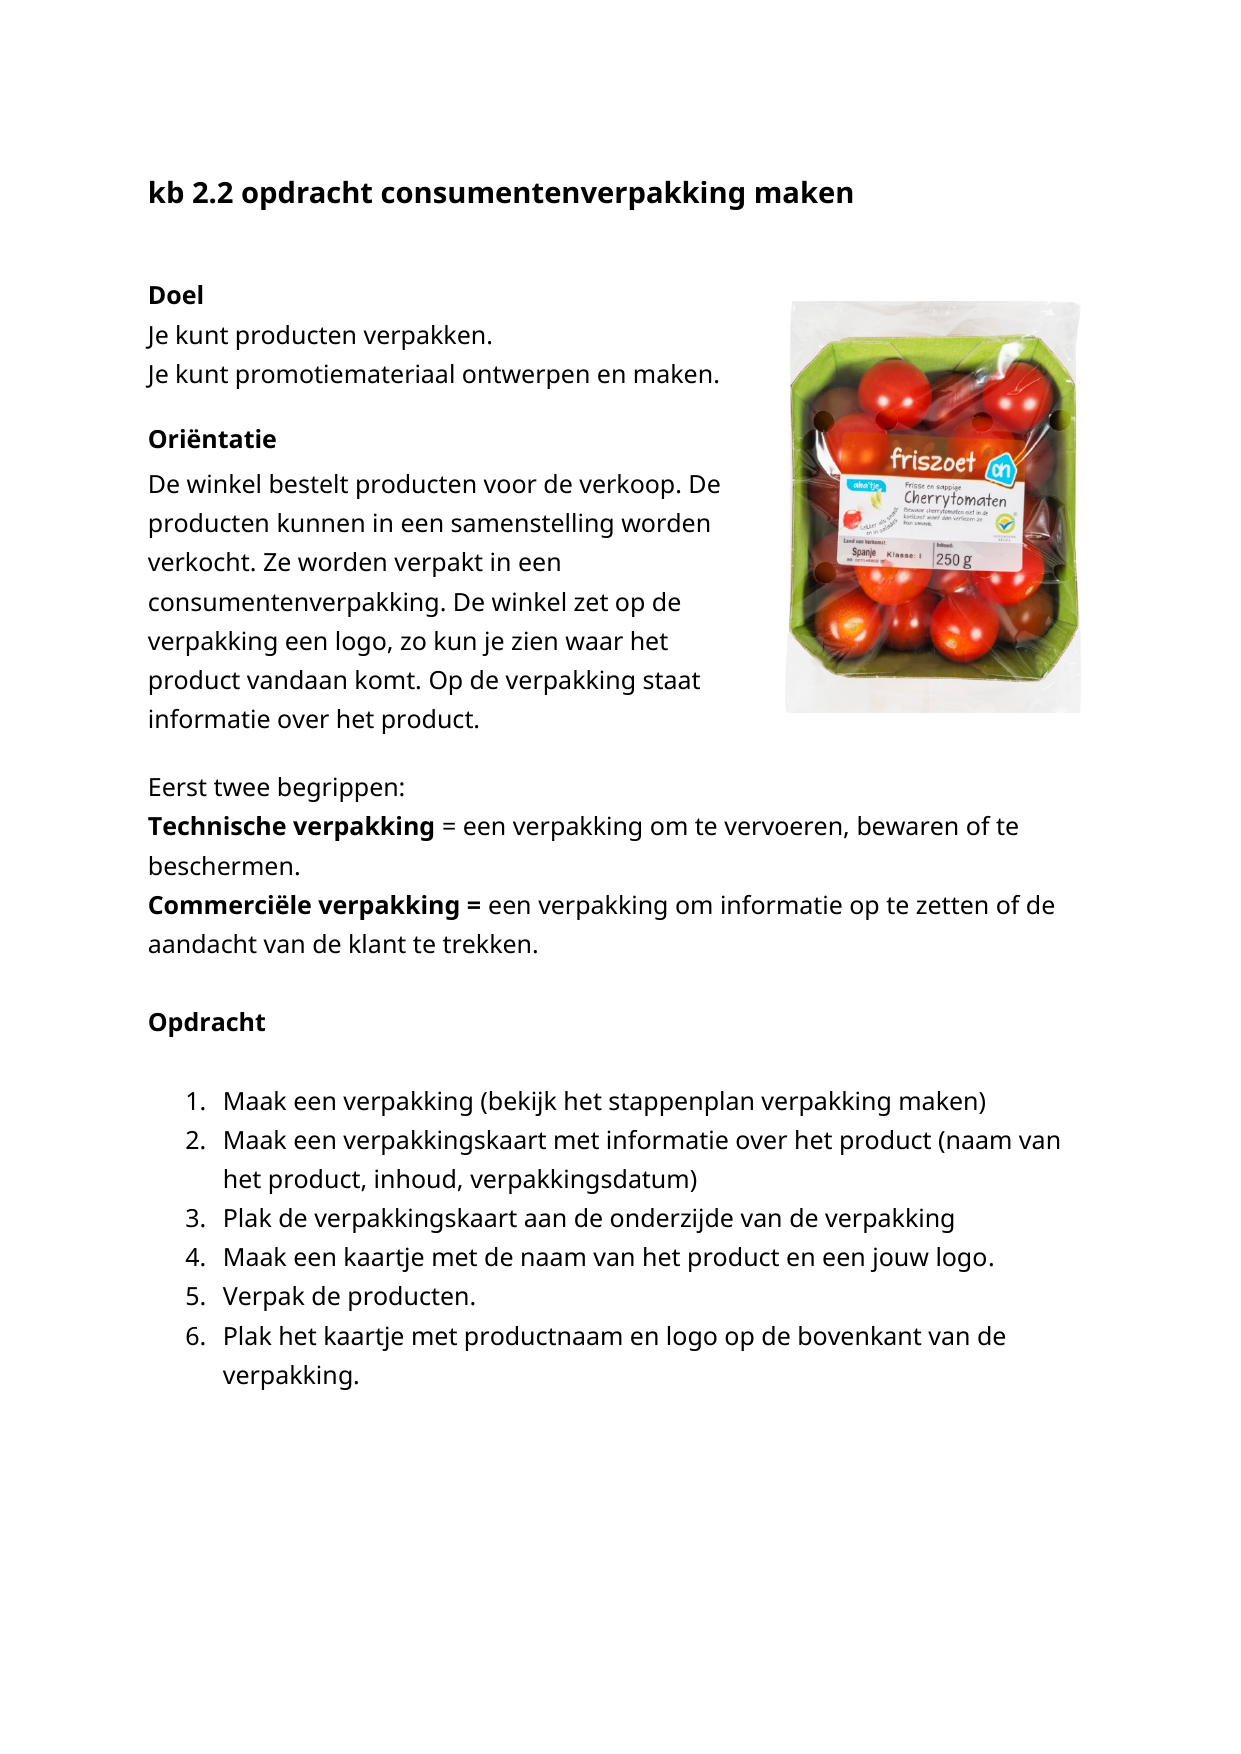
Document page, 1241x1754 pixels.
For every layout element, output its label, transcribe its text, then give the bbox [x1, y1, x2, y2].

text Eerst twee begrippen: [148, 770, 1093, 804]
list Maak een verpakkingskaart met informatie over het product (naam van het product, inhoud, verpakkingsdatum) [185, 1122, 1093, 1196]
list Maak een kaartje met de naam van het product en een jouw logo. [185, 1240, 1093, 1274]
text De winkel bestelt producten voor de verkoop. De producten kunnen in een samenstelling worden verkocht. Ze worden verpakt in een consumentenverpakking. De winkel zet op de verpakking een logo, zo kun je zien waar het product vandaan komt. Op de verpakking staat informatie over het product. [148, 467, 1093, 766]
text Opdracht [148, 1005, 1093, 1039]
subtitle kb 2.2 opdracht consumentenverpakking maken [148, 173, 1093, 212]
text Technische verpakking = een verpakking om te vervoeren, bewaren of te beschermen. [148, 809, 1093, 882]
subtitle Oriëntatie [148, 421, 775, 455]
text Je kunt producten verpakken. [148, 318, 775, 352]
text Je kunt promotiemateriaal ontwerpen en maken. [148, 357, 775, 391]
list Verpak de producten. [185, 1279, 1093, 1313]
picture [775, 301, 1090, 713]
list Plak het kaartje met productnaam en logo op de bovenkant van de verpakking. [185, 1318, 1093, 1391]
list Plak de verpakkingskaart aan de onderzijde van de verpakking [185, 1201, 1093, 1235]
list Maak een verpakking (bekijk het stappenplan verpakking maken) [185, 1083, 1093, 1117]
text Commerciële verpakking = een verpakking om informatie op te zetten of de aandacht van de klant te trekken. [148, 887, 1093, 961]
subtitle Doel [148, 278, 1093, 312]
